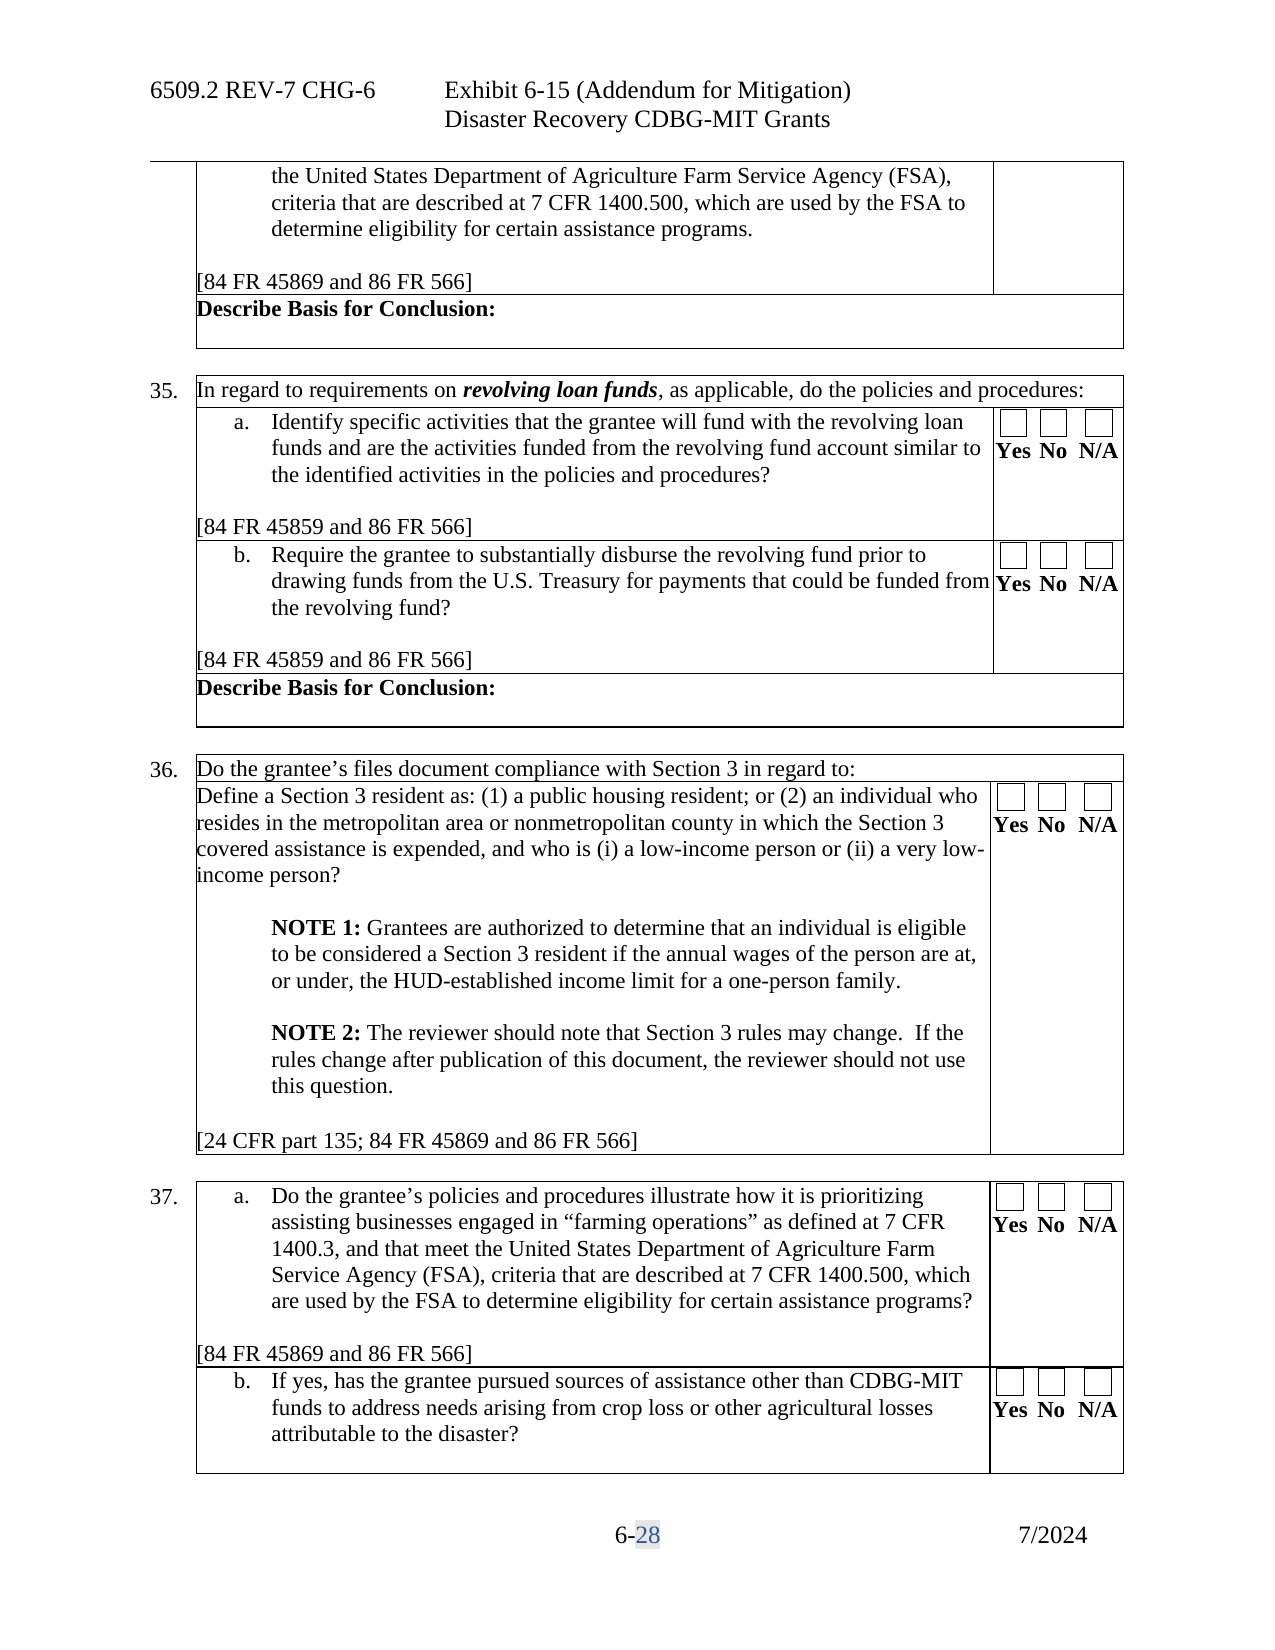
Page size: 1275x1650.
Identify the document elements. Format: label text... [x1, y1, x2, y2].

table_header Do the grantee’s files document compliance with Section 3 in regard to: [197, 755, 1123, 781]
table_cell Require the grantee to substantially disburse the revolving fund prior to drawing funds from the U.S. Treasury for payments that could be funded from the revolving fund? [84 FR 45859 and 86 FR 566] [197, 541, 993, 673]
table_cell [197, 1368, 989, 1473]
table_cell [991, 1368, 1123, 1473]
table_cell [991, 782, 1123, 1153]
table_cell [197, 162, 993, 294]
table_header [150, 754, 196, 1153]
table_cell [994, 162, 1123, 294]
table_header [150, 1181, 196, 1473]
table_header [150, 375, 196, 726]
table_cell [994, 408, 1123, 540]
table_cell Define a Section 3 resident as: (1) a public housing resident; or (2) an individual who resides in the metropolitan area or nonmetropolitan county in which the Section 3 covered assistance is expended, and who is (i) a low-income person or (ii) a very low-income person? NOTE 1: Grantees are authorized to determine that an individual is eligible to be considered a Section 3 resident if the annual wages of the person are at, or under, the HUD-established income limit for a one-person family. NOTE 2: The reviewer should note that Section 3 rules may change. If the rules change after publication of this document, the reviewer should not use this question. [24 CFR part 135; 84 FR 45869 and 86 FR 566] [197, 782, 990, 1153]
table_header Do the grantee’s policies and procedures illustrate how it is prioritizing assisting businesses engaged in “farming operations” as defined at 7 CFR 1400.3, and that meet the United States Department of Agriculture Farm Service Agency (FSA), criteria that are described at 7 CFR 1400.500, which are used by the FSA to determine eligibility for certain assistance programs? [84 FR 45869 and 86 FR 566] [197, 1182, 989, 1366]
table_header In regard to requirements on revolving loan funds, as applicable, do the policies and procedures: [197, 376, 1123, 407]
table_cell Describe Basis for Conclusion: [197, 295, 1123, 348]
table_cell [994, 541, 1123, 673]
table_header [991, 1182, 1123, 1366]
table_cell Describe Basis for Conclusion: [197, 674, 1123, 726]
table_cell Identify specific activities that the grantee will fund with the revolving loan funds and are the activities funded from the revolving fund account similar to the identified activities in the policies and procedures? [84 FR 45859 and 86 FR 566] [197, 408, 993, 540]
